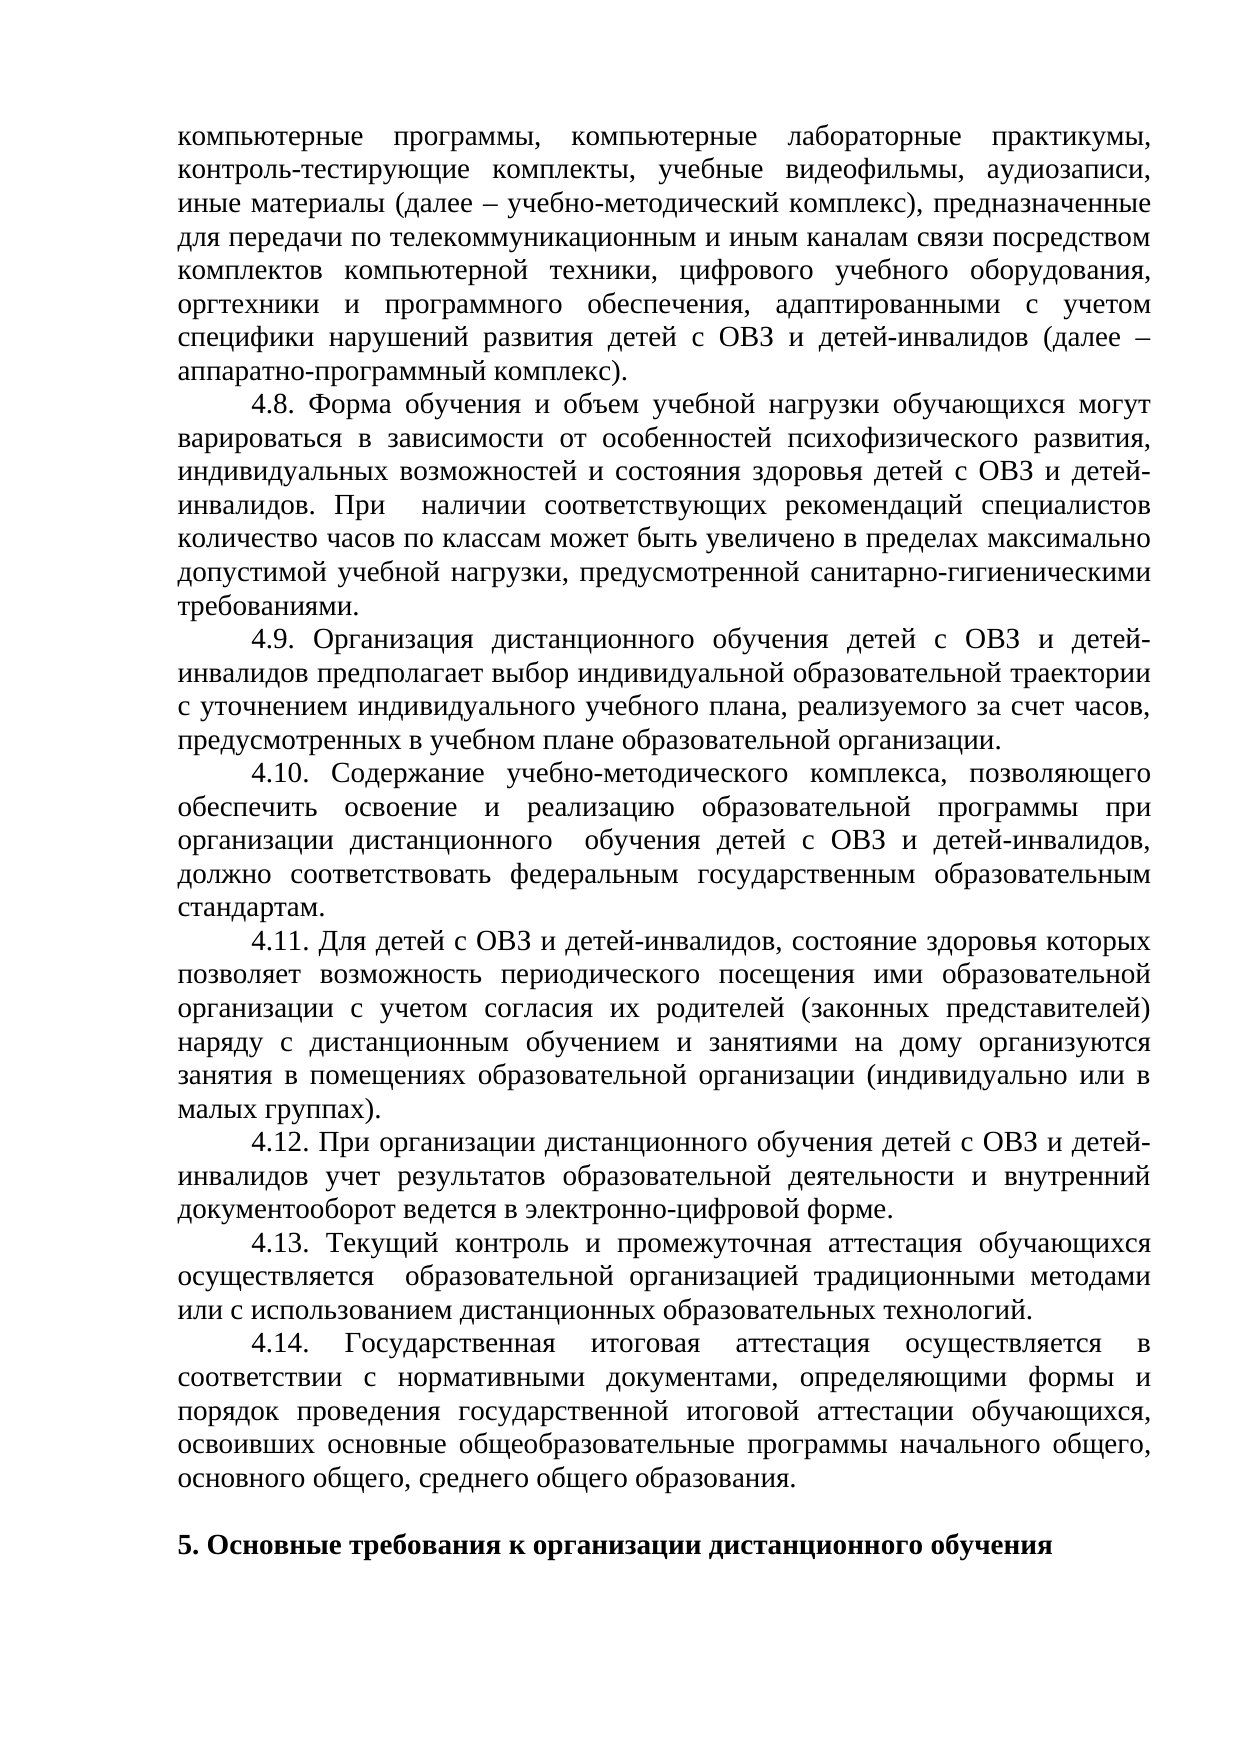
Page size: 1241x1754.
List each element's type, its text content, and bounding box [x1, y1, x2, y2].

text 5. Основные требования к организации дистанционного обучения [177, 1527, 1152, 1560]
text 4.12. При организации дистанционного обучения детей с ОВЗ и детей-инвалидов учет результатов образовательной деятельности и внутренний документооборот ведется в электронно-цифровой форме. [177, 1124, 1152, 1225]
text 4.11. Для детей с ОВЗ и детей-инвалидов, состояние здоровья которых позволяет возможность периодического посещения ими образовательной организации с учетом согласия их родителей (законных представителей) наряду с дистанционным обучением и занятиями на дому организуются занятия в помещениях образовательной организации (индивидуально или в малых группах). [177, 923, 1152, 1124]
text 4.14. Государственная итоговая аттестация осуществляется в соответствии с нормативными документами, определяющими формы и порядок проведения государственной итоговой аттестации обучающихся, освоивших основные общеобразовательные программы начального общего, основного общего, среднего общего образования. [177, 1326, 1152, 1493]
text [177, 118, 1152, 386]
text 4.13. Текущий контроль и промежуточная аттестация обучающихся осуществляется образовательной организацией традиционными методами или с использованием дистанционных образовательных технологий. [177, 1225, 1152, 1326]
text 4.10. Содержание учебно-методического комплекса, позволяющего обеспечить освоение и реализацию образовательной программы при организации дистанционного обучения детей с ОВЗ и детей-инвалидов, должно соответствовать федеральным государственным образовательным стандартам. [177, 755, 1152, 923]
text 4.9. Организация дистанционного обучения детей с ОВЗ и детей-инвалидов предполагает выбор индивидуальной образовательной траектории с уточнением индивидуального учебного плана, реализуемого за счет часов, предусмотренных в учебном плане образовательной организации. [177, 621, 1152, 755]
text 4.8. Форма обучения и объем учебной нагрузки обучающихся могут варироваться в зависимости от особенностей психофизического развития, индивидуальных возможностей и состояния здоровья детей с ОВЗ и детей-инвалидов. При наличии соответствующих рекомендаций специалистов количество часов по классам может быть увеличено в пределах максимально допустимой учебной нагрузки, предусмотренной санитарно-гигиеническими требованиями. [177, 386, 1152, 621]
